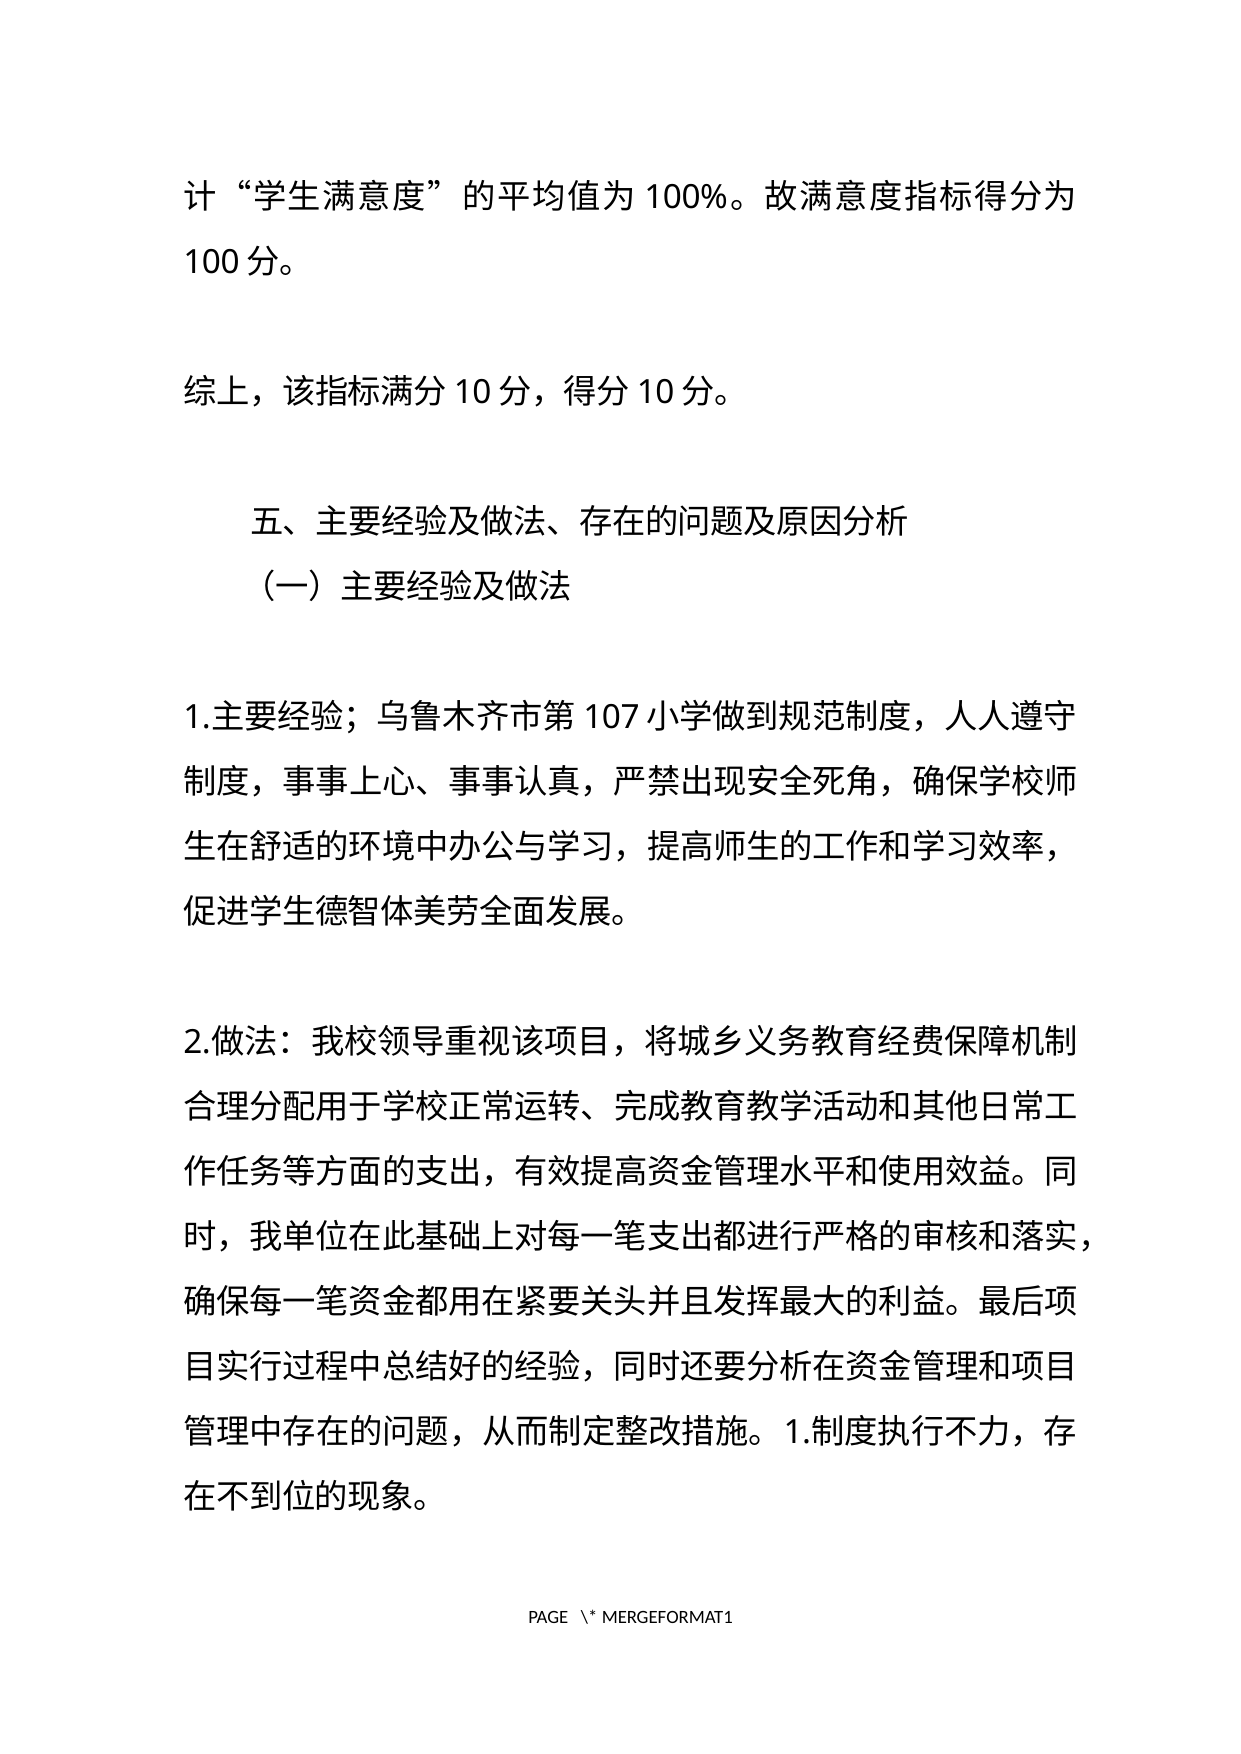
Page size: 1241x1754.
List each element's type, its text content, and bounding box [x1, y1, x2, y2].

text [183, 162, 1078, 422]
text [183, 552, 1078, 1527]
text 五、主要经验及做法、存在的问题及原因分析 [183, 487, 1078, 552]
